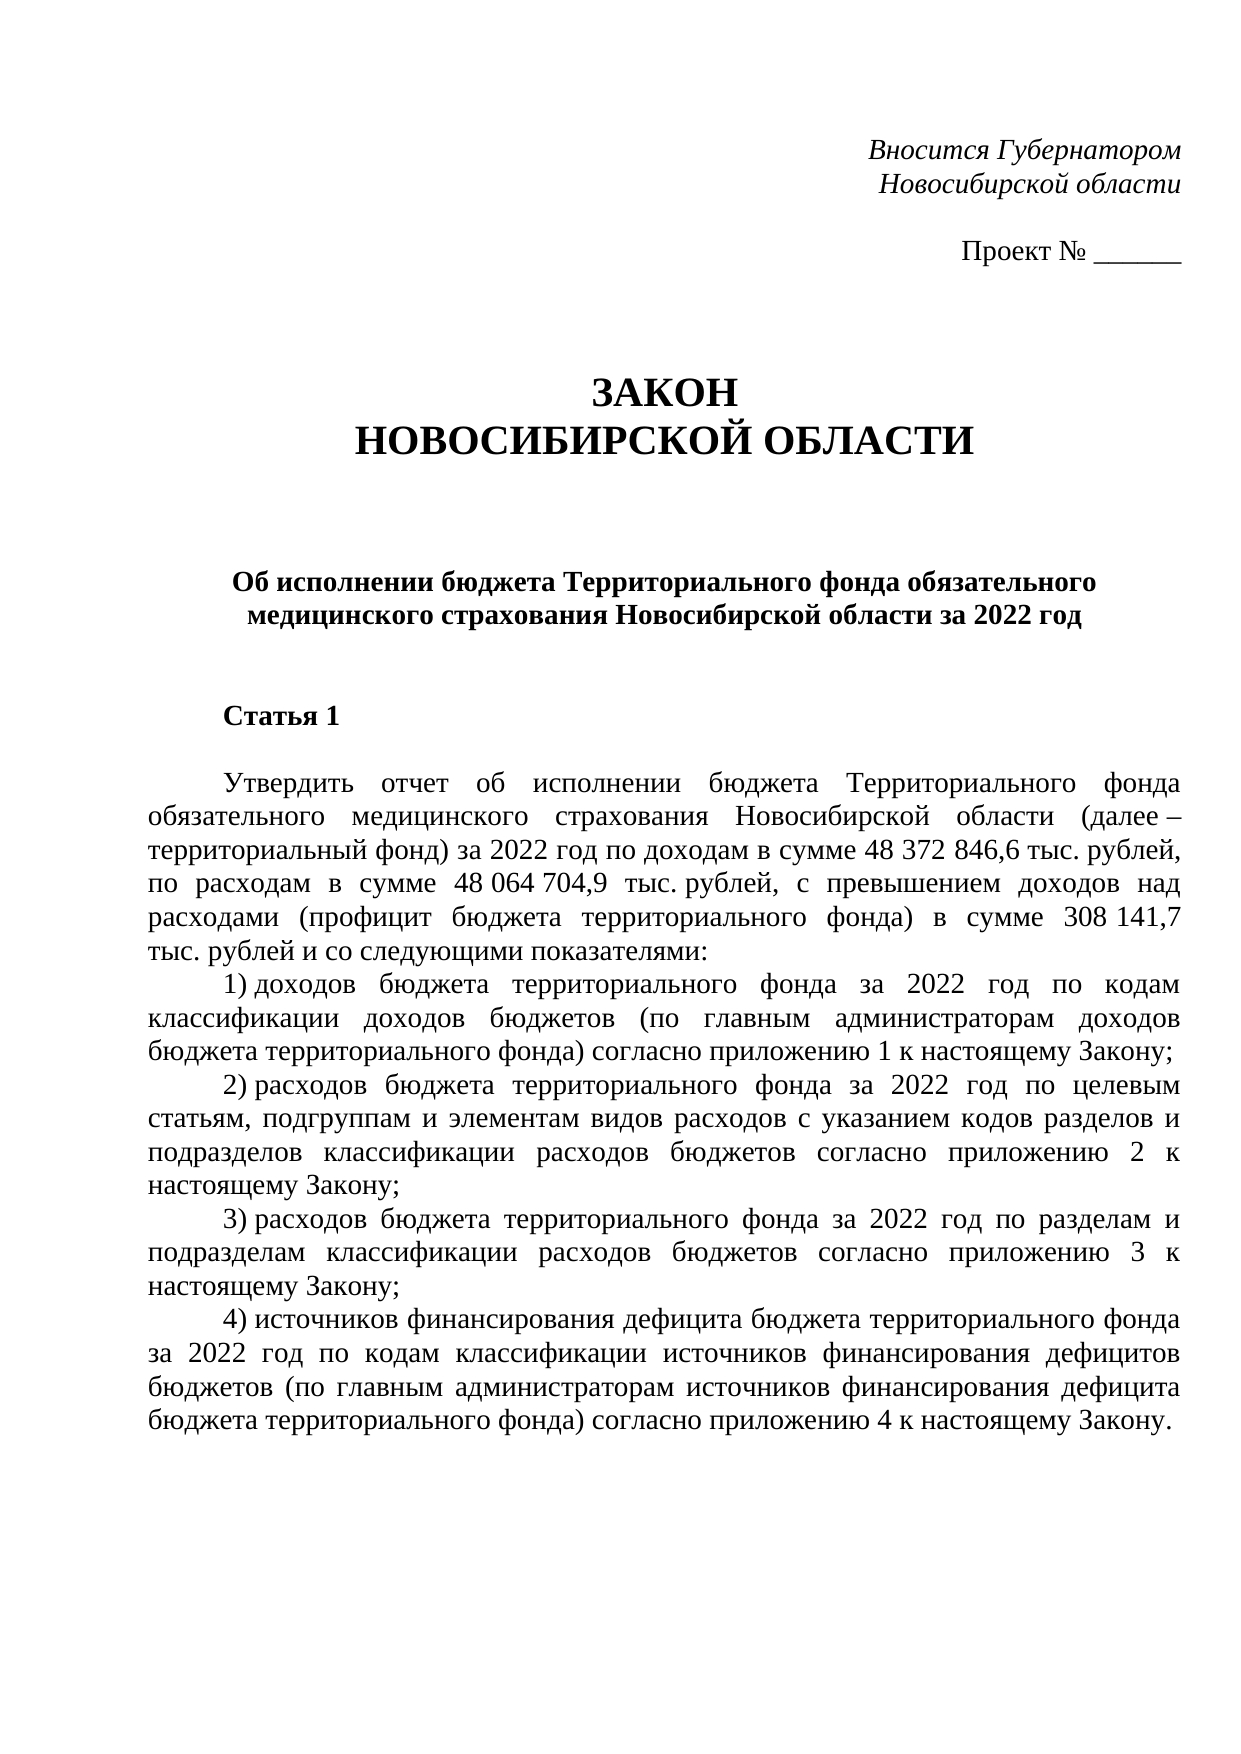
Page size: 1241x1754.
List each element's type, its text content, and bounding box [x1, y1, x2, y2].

subtitle Об исполнении бюджета Территориального фонда обязательного медицинского страхования Новосибирской области за 2022 год [148, 564, 1181, 631]
subtitle Проект № ______ [148, 233, 1181, 267]
subtitle Вносится Губернатором [148, 132, 1181, 166]
subtitle НОВОСИБИРСКОЙ ОБЛАСТИ [148, 415, 1181, 463]
text 3) расходов бюджета территориального фонда за 2022 год по разделам и подразделам классификации расходов бюджетов согласно приложению 3 к настоящему Закону; [148, 1201, 1181, 1302]
text 2) расходов бюджета территориального фонда за 2022 год по целевым статьям, подгруппам и элементам видов расходов с указанием кодов разделов и подразделов классификации расходов бюджетов согласно приложению 2 к настоящему Закону; [148, 1067, 1181, 1201]
text Статья 1 [148, 698, 1181, 731]
subtitle ЗАКОН [148, 367, 1181, 415]
subtitle Новосибирской области [148, 166, 1181, 199]
text 4) источников финансирования дефицита бюджета территориального фонда за 2022 год по кодам классификации источников финансирования дефицитов бюджетов (по главным администраторам источников финансирования дефицита бюджета территориального фонда) согласно приложению 4 к настоящему Закону. [148, 1302, 1181, 1436]
text Утвердить отчет об исполнении бюджета Территориального фонда обязательного медицинского страхования Новосибирской области (далее – территориальный фонд) за 2022 год по доходам в сумме 48 372 846,6 тыс. рублей, по расходам в сумме 48 064 704,9 тыс. рублей, с превышением доходов над расходами (профицит бюджета территориального фонда) в сумме 308 141,7 тыс. рублей и со следующими показателями: [148, 765, 1181, 966]
text 1) доходов бюджета территориального фонда за 2022 год по кодам классификации доходов бюджетов (по главным администраторам доходов бюджета территориального фонда) согласно приложению 1 к настоящему Закону; [148, 966, 1181, 1067]
